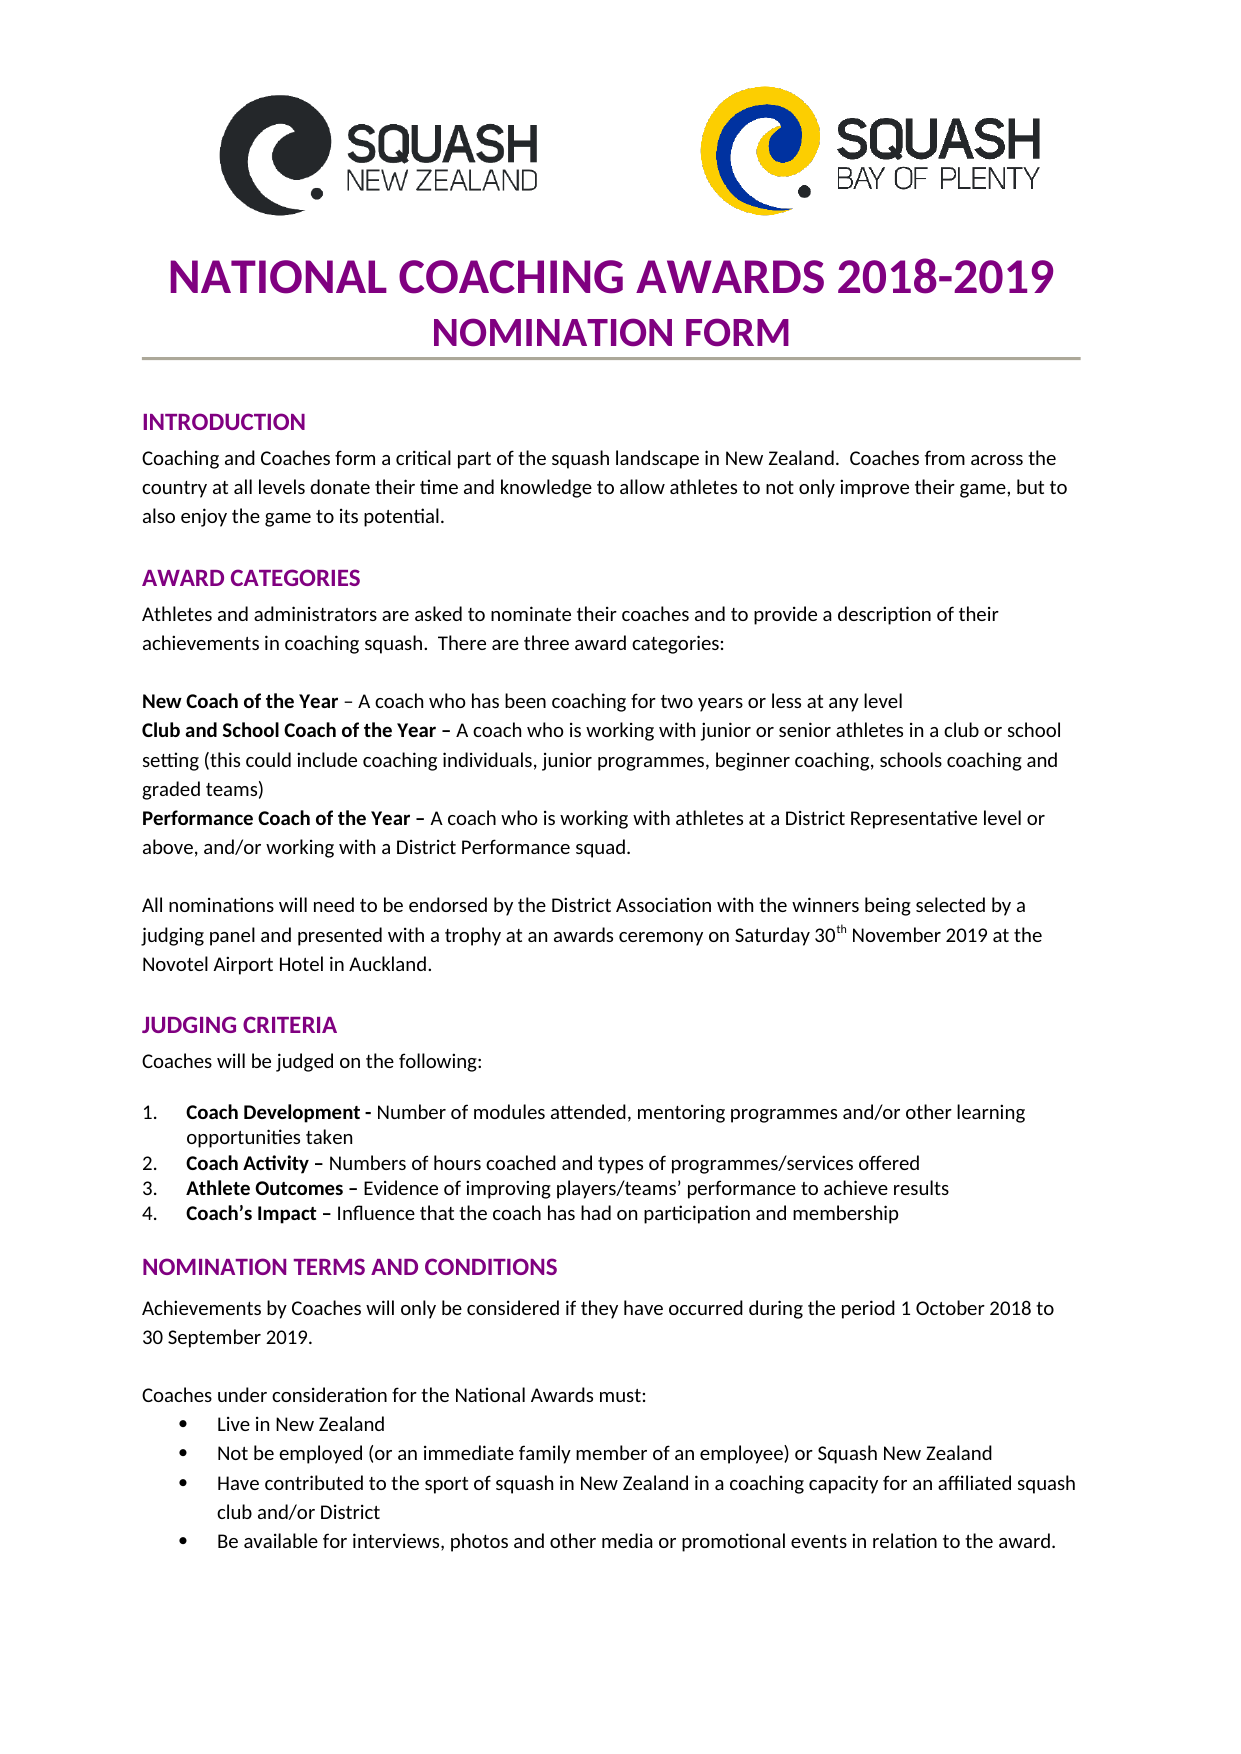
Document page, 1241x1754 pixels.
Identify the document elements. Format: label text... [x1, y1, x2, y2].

subtitle AWARD CATEGORIES [142, 562, 1081, 593]
list Have contributed to the sport of squash in New Zealand in a coaching capacity for an affiliated squash club and/or District [179, 1470, 1081, 1524]
list Live in New Zealand [179, 1411, 1081, 1437]
picture [181, 56, 575, 245]
list Be available for interviews, photos and other media or promotional events in relation to the award. [179, 1528, 1081, 1553]
list Athlete Outcomes – Evidence of improving players/teams’ performance to achieve results [142, 1175, 1081, 1201]
text Coaching and Coaches form a critical part of the squash landscape in New Zealand. Coaches from across the country at all levels donate their time and knowledge to allow athletes to not only improve their game, but to also enjoy the game to its potential. [142, 445, 1081, 529]
list Coach Development - Number of modules attended, mentoring programmes and/or other learning opportunities taken [142, 1099, 1081, 1150]
text New Coach of the Year – A coach who has been coaching for two years or less at any level [142, 688, 1081, 714]
list Coach Activity – Numbers of hours coached and types of programmes/services offered [142, 1150, 1081, 1175]
text Coaches will be judged on the following: [142, 1048, 1081, 1073]
text Athletes and administrators are asked to nominate their coaches and to provide a description of their achievements in coaching squash. There are three award categories: [142, 601, 1081, 656]
subtitle NATIONAL COACHING AWARDS 2018-2019 [142, 245, 1081, 306]
text Performance Coach of the Year – A coach who is working with athletes at a District Representative level or above, and/or working with a District Performance squad. [142, 805, 1081, 860]
text Club and School Coach of the Year – A coach who is working with junior or senior athletes in a club or school setting (this could include coaching individuals, junior programmes, beginner coaching, schools coaching and graded teams) [142, 718, 1081, 801]
text JUDGING CRITERIA [142, 1009, 1081, 1040]
text NOMINATION FORM [142, 306, 1081, 357]
subtitle INTRODUCTION [142, 407, 1081, 437]
list Coach’s Impact – Influence that the coach has had on participation and membership [142, 1201, 1081, 1226]
picture [659, 45, 1081, 245]
text Achievements by Coaches will only be considered if they have occurred during the period 1 October 2018 to 30 September 2019. [142, 1295, 1081, 1349]
text NOMINATION TERMS AND CONDITIONS [142, 1251, 1081, 1282]
text All nominations will need to be endorsed by the District Association with the winners being selected by a judging panel and presented with a trophy at an awards ceremony on Saturday 30th November 2019 at the Novotel Airport Hotel in Auckland. [142, 893, 1081, 976]
text Coaches under consideration for the National Awards must: [142, 1382, 1081, 1408]
list Not be employed (or an immediate family member of an employee) or Squash New Zealand [179, 1441, 1081, 1466]
